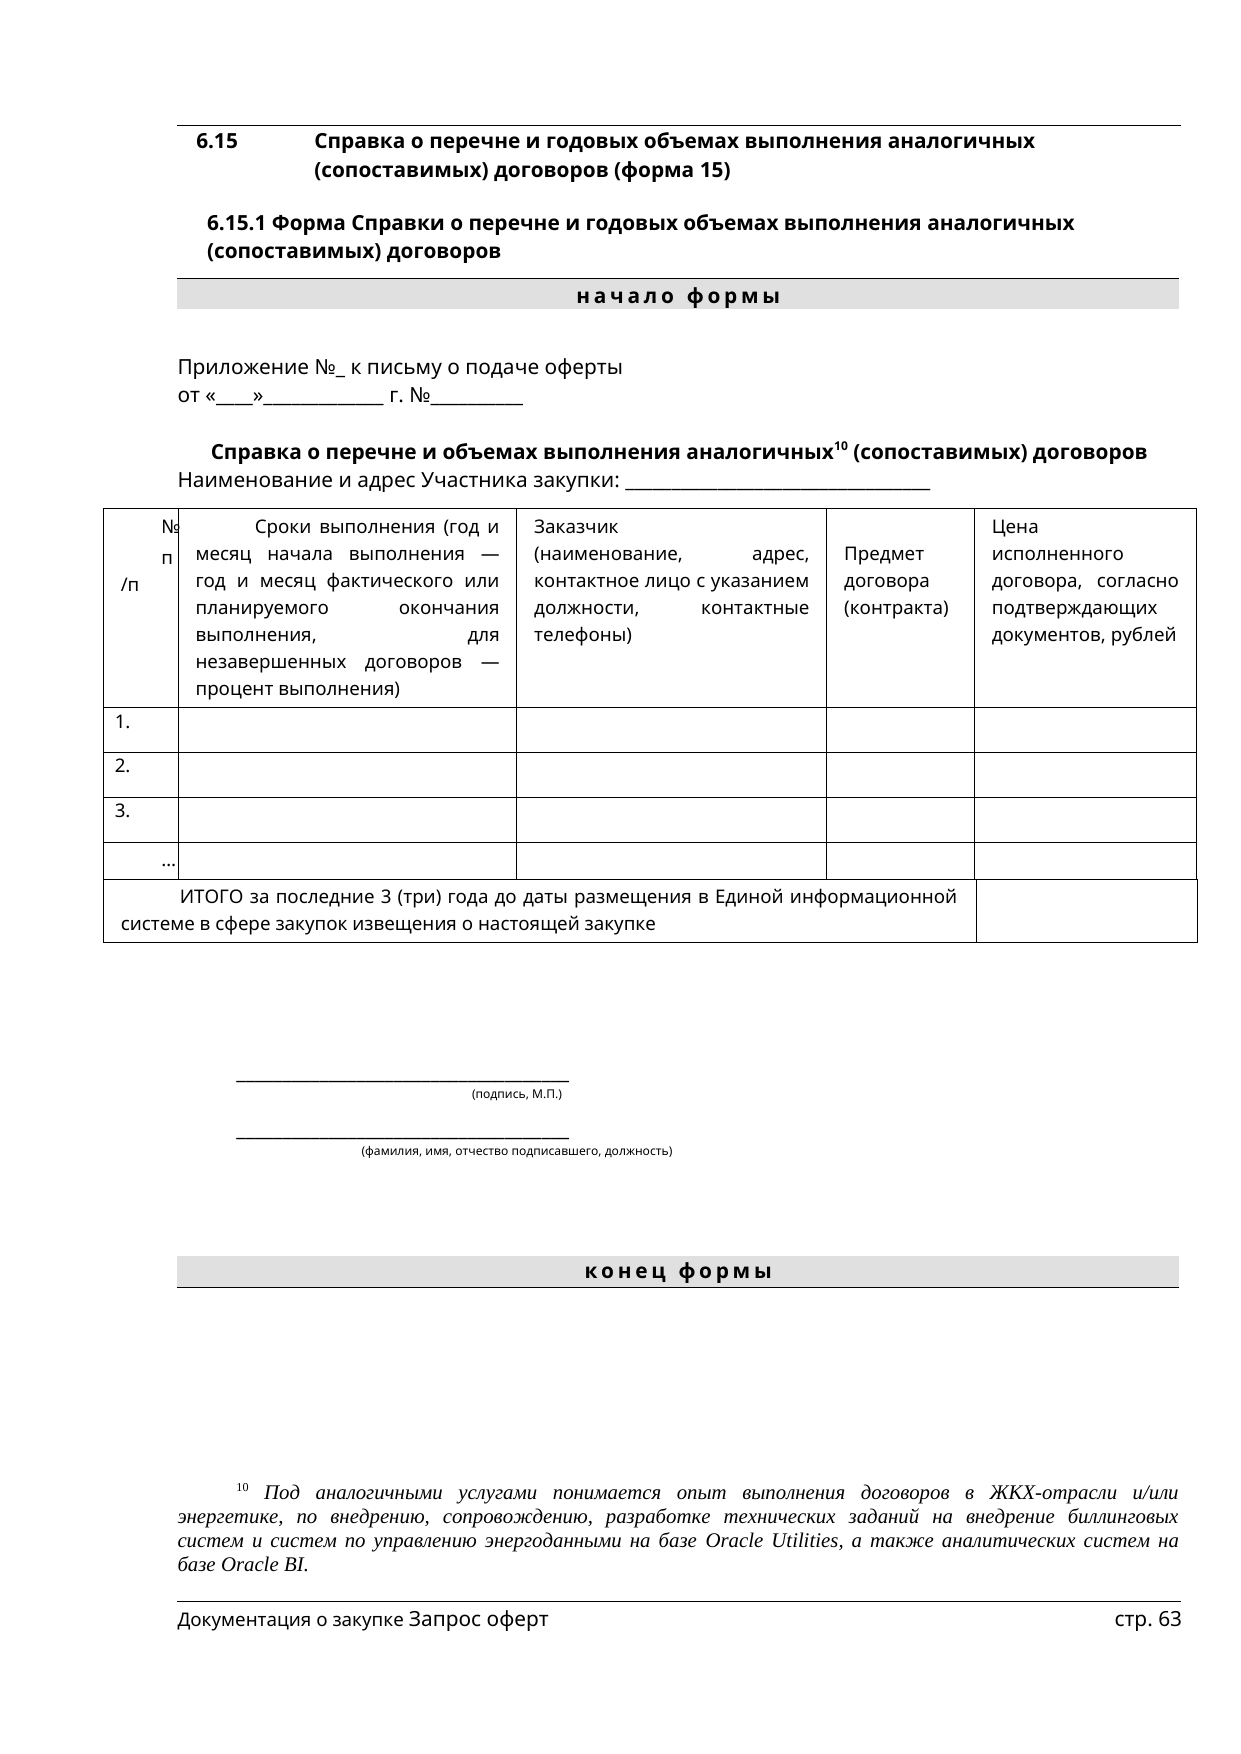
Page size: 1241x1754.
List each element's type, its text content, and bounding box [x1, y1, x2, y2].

table_cell [517, 753, 826, 797]
table_header Заказчик (наименование, адрес, контактное лицо с указанием должности, контактные телефоны) [517, 509, 826, 707]
table_cell [104, 753, 178, 797]
table_header Предмет договора (контракта) [827, 509, 974, 707]
table_cell [975, 753, 1196, 797]
table_cell [517, 798, 826, 842]
table_cell [104, 798, 178, 842]
table_cell [827, 843, 974, 878]
table_cell [104, 708, 178, 752]
table_cell [827, 753, 974, 797]
table_cell [975, 708, 1196, 752]
table_cell [517, 843, 826, 878]
table_cell [179, 843, 516, 878]
text начало формы [177, 279, 1179, 309]
text Справка о перечне и объемах выполнения аналогичных (сопоставимых) договоров [177, 437, 1181, 466]
text Приложение №_ к письму о подаче оферты от «____»_____________ г. №__________ [177, 352, 1181, 409]
table_cell [517, 708, 826, 752]
table_cell [179, 708, 516, 752]
table_cell [975, 798, 1196, 842]
text Наименование и адрес Участника закупки: _________________________________ [177, 466, 1181, 494]
table_cell [975, 843, 1196, 878]
text конец формы [177, 1256, 1179, 1287]
table_cell ИТОГО за последние 3 (три) года до даты размещения в Единой информационной системе в сфере закупок извещения о настоящей закупке [104, 880, 976, 942]
table_cell [179, 753, 516, 797]
subtitle Справка о перечне и годовых объемах выполнения аналогичных (сопоставимых) договоров (форма 15) [196, 126, 1181, 183]
table_cell [977, 880, 1197, 942]
text (фамилия, имя, отчество подписавшего, должность) [177, 1142, 797, 1171]
table_header Цена исполненного договора, согласно подтверждающих документов, рублей [975, 509, 1196, 707]
text (подпись, М.П.) [177, 1086, 797, 1114]
table_header Сроки выполнения (год и месяц начала выполнения — год и месяц фактического или планируемого окончания выполнения, для незавершенных договоров — процент выполнения) [179, 509, 516, 707]
text 6.15.1 Форма Справки о перечне и годовых объемах выполнения аналогичных (сопоставимых) договоров [207, 208, 1181, 265]
table_cell … [104, 843, 178, 878]
table_cell [179, 798, 516, 842]
text ____________________________________ [177, 1057, 1181, 1086]
table_cell [827, 798, 974, 842]
text ____________________________________ [177, 1114, 1181, 1142]
table_header № п/п [104, 509, 178, 707]
table_cell [827, 708, 974, 752]
